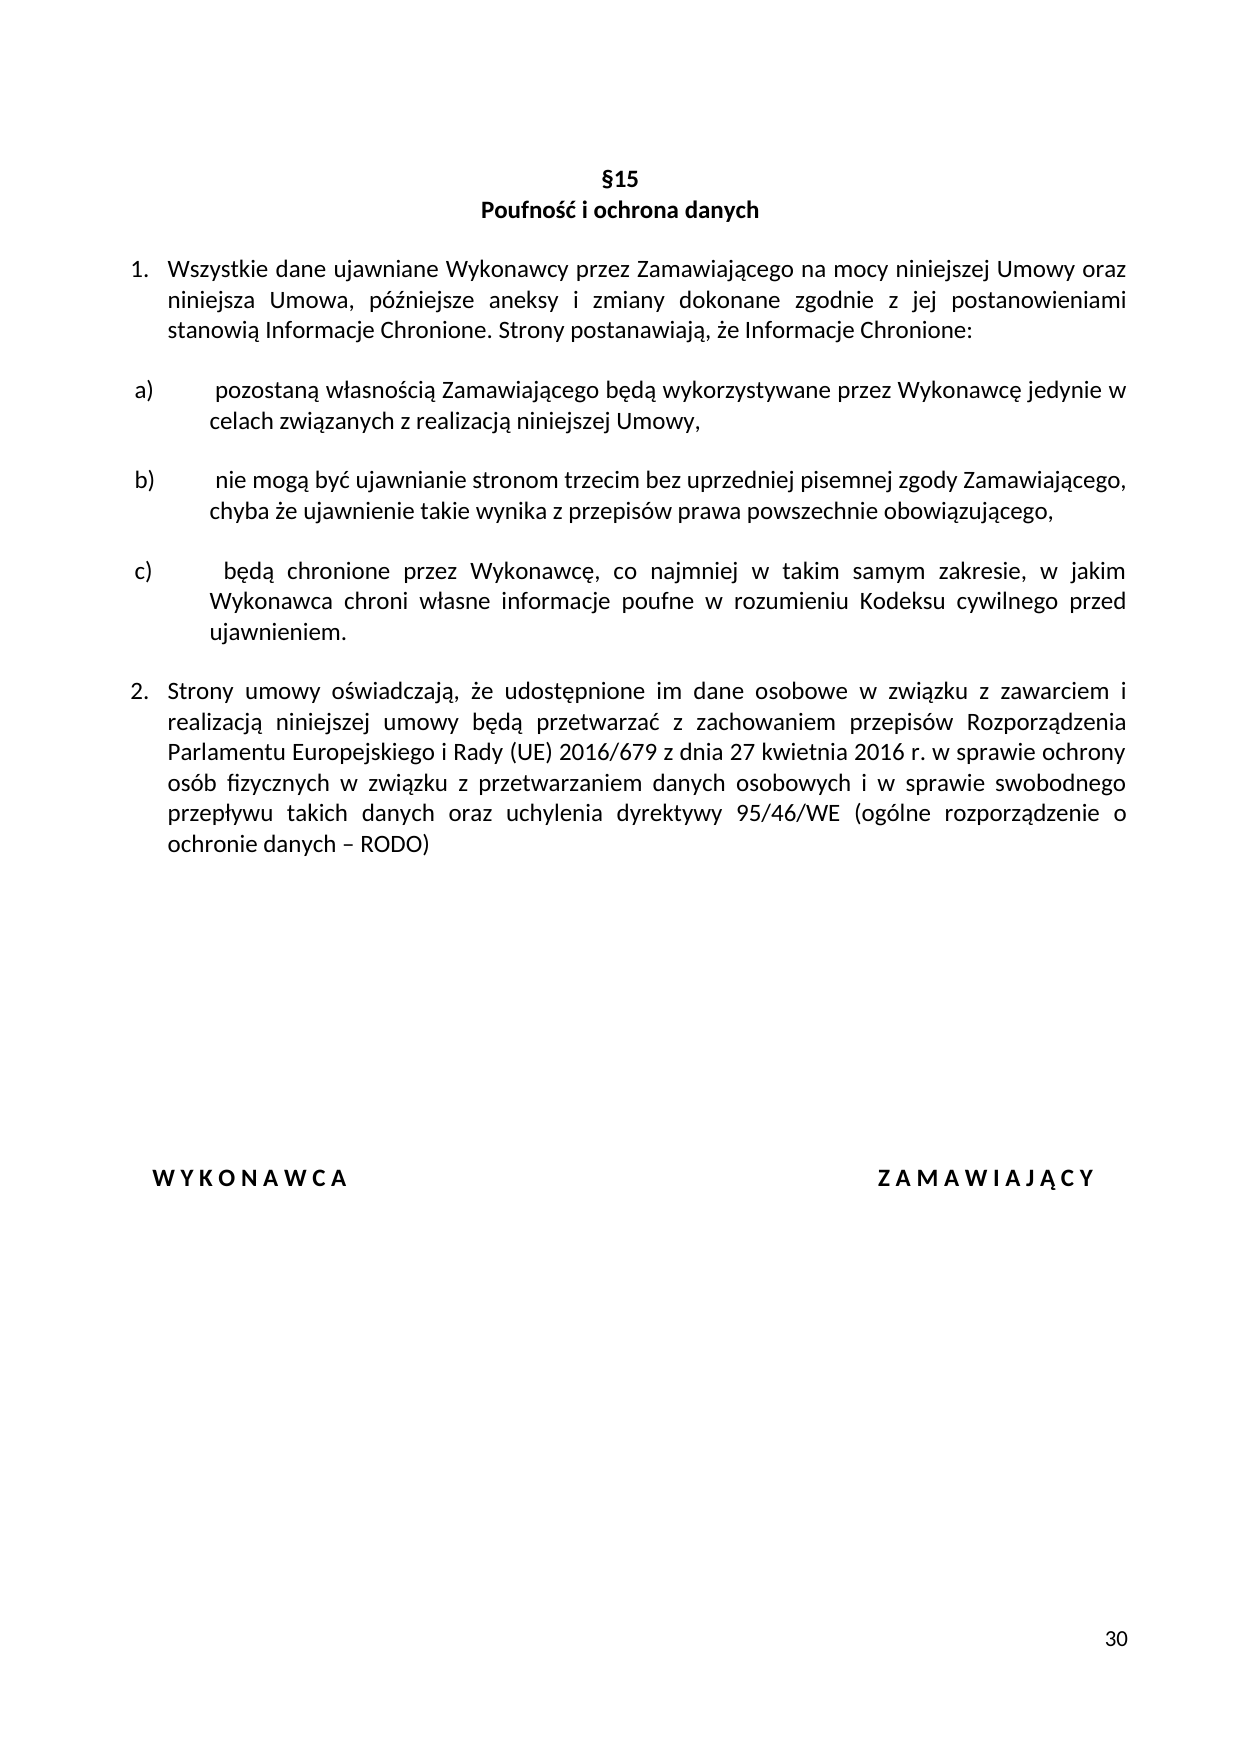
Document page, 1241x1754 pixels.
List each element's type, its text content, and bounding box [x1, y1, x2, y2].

text Poufność i ochrona danych [112, 194, 1128, 224]
text W Y K O N A W C A Z A M A W I A J Ą C Y [112, 1162, 1128, 1193]
text a) pozostaną własnością Zamawiającego będą wykorzystywane przez Wykonawcę jedynie w celach związanych z realizacją niniejszej Umowy, [134, 374, 1128, 435]
list Strony umowy oświadczają, że udostępnione im dane osobowe w związku z zawarciem i realizacją niniejszej umowy będą przetwarzać z zachowaniem przepisów Rozporządzenia Parlamentu Europejskiego i Rady (UE) 2016/679 z dnia 27 kwietnia 2016 r. w sprawie ochrony osób fizycznych w związku z przetwarzaniem danych osobowych i w sprawie swobodnego przepływu takich danych oraz uchylenia dyrektywy 95/46/WE (ogólne rozporządzenie o ochronie danych – RODO) [130, 676, 1128, 859]
text §15 [112, 163, 1128, 194]
list Wszystkie dane ujawniane Wykonawcy przez Zamawiającego na mocy niniejszej Umowy oraz niniejsza Umowa, późniejsze aneksy i zmiany dokonane zgodnie z jej postanowieniami stanowią Informacje Chronione. Strony postanawiają, że Informacje Chronione: [130, 254, 1128, 345]
text c) będą chronione przez Wykonawcę, co najmniej w takim samym zakresie, w jakim Wykonawca chroni własne informacje poufne w rozumieniu Kodeksu cywilnego przed ujawnieniem. [134, 555, 1128, 646]
text b) nie mogą być ujawnianie stronom trzecim bez uprzedniej pisemnej zgody Zamawiającego, chyba że ujawnienie takie wynika z przepisów prawa powszechnie obowiązującego, [134, 464, 1128, 526]
